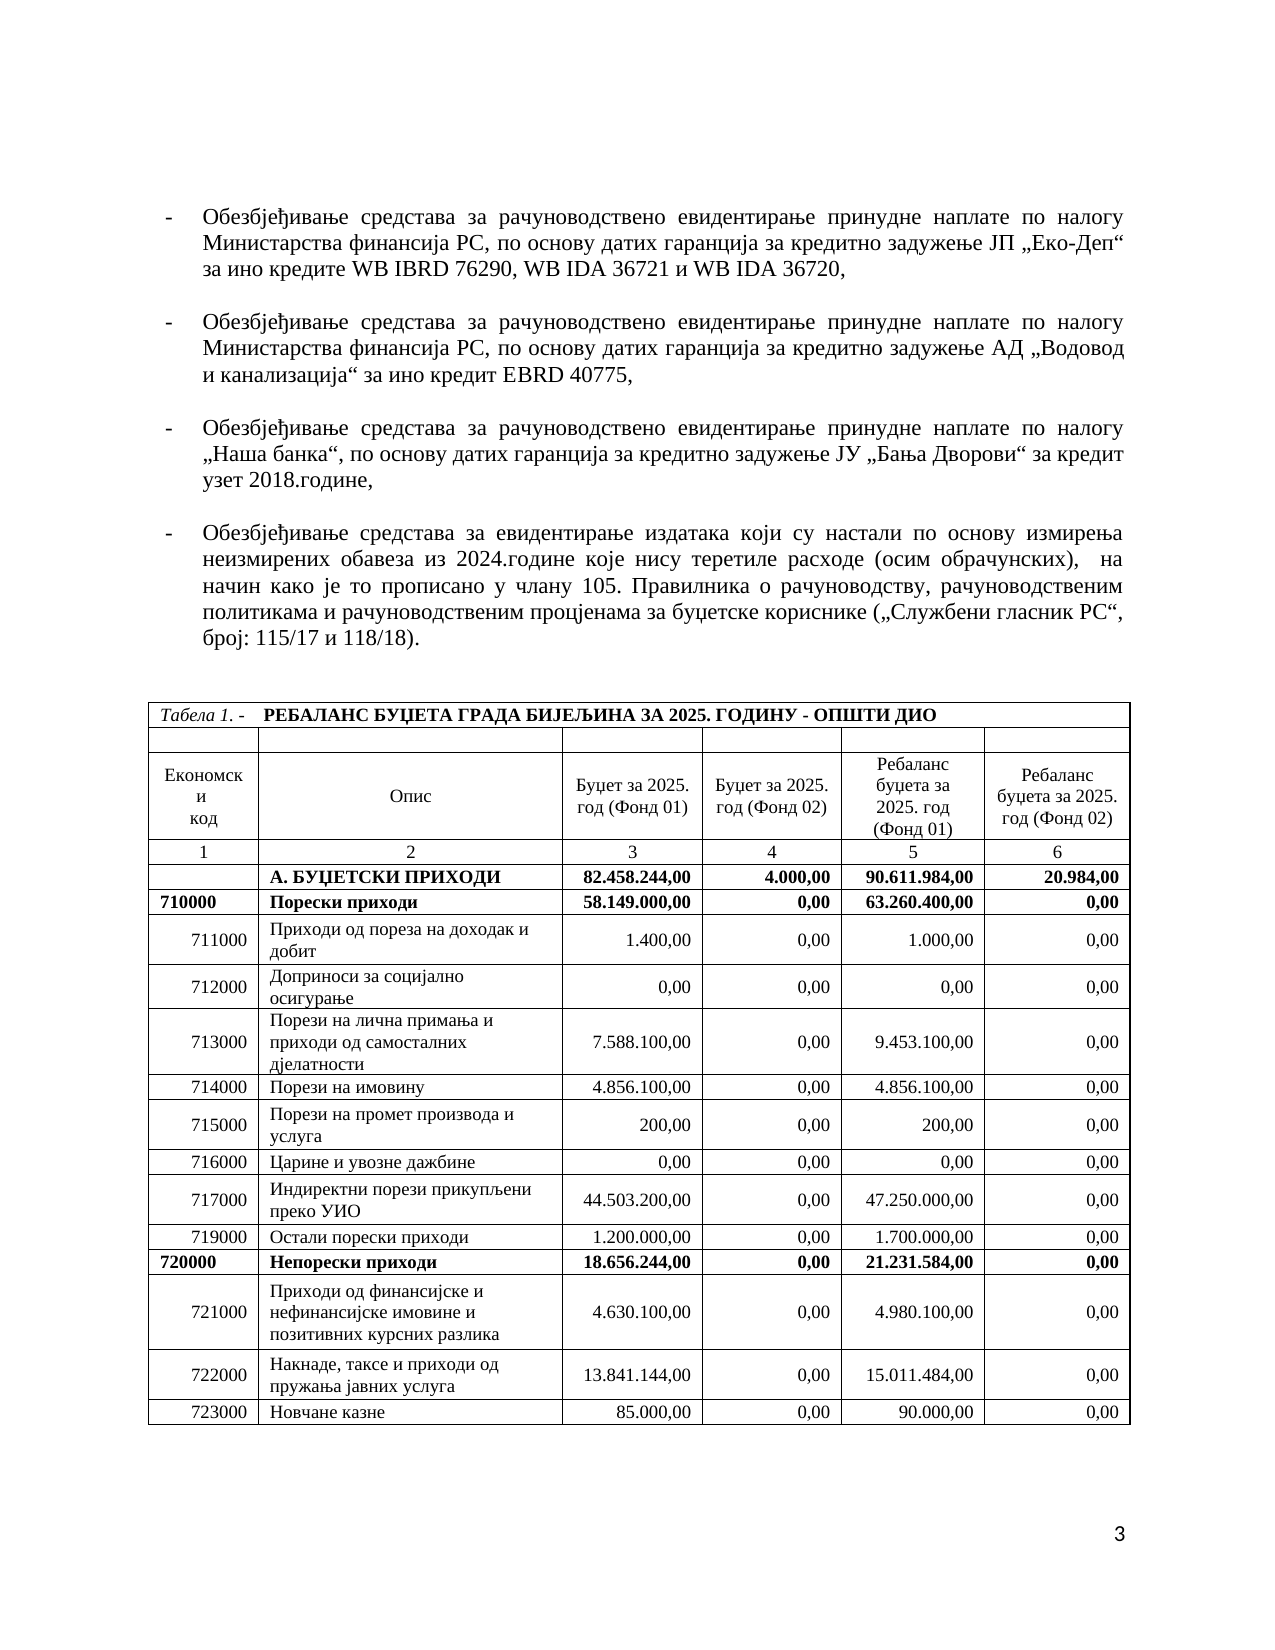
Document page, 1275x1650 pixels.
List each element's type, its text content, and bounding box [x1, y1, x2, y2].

table_cell Порези на лична примања и приходи од самосталних дјелатности [259, 1009, 562, 1074]
table_cell [842, 728, 984, 752]
table_cell 2 [259, 840, 562, 864]
table_cell 200,00 [842, 1100, 984, 1149]
table_cell 0,00 [985, 1175, 1129, 1224]
table_cell 0,00 [703, 1009, 841, 1074]
table_cell 1.200.000,00 [563, 1225, 702, 1249]
table_cell 58.149.000,00 [563, 890, 702, 914]
table_cell 0,00 [985, 1075, 1129, 1099]
table_cell 85.000,00 [563, 1400, 702, 1424]
table_cell [703, 728, 841, 752]
table_cell Царине и увозне дажбине [259, 1150, 562, 1174]
table_cell 0,00 [985, 1100, 1129, 1149]
table_cell 0,00 [985, 1275, 1129, 1349]
table_cell 20.984,00 [985, 865, 1129, 889]
table_cell Опис [259, 753, 562, 839]
table_cell [563, 728, 702, 752]
table_cell 0,00 [703, 1225, 841, 1249]
table_cell 1.700.000,00 [842, 1225, 984, 1249]
table_header Табела 1. - РЕБАЛАНС БУЏЕТА ГРАДА БИЈЕЉИНА ЗА 2025. ГОДИНУ - ОПШТИ ДИО [149, 703, 1129, 727]
table_cell [149, 728, 258, 752]
table_cell 0,00 [563, 965, 702, 1008]
table_cell 0,00 [703, 1100, 841, 1149]
table_cell 3 [563, 840, 702, 864]
table_cell 0,00 [842, 1150, 984, 1174]
table_cell 0,00 [703, 1250, 841, 1274]
table_cell 0,00 [985, 1225, 1129, 1249]
table_cell 63.260.400,00 [842, 890, 984, 914]
table_cell 0,00 [703, 915, 841, 964]
table_cell [259, 728, 562, 752]
table_cell 715000 [149, 1100, 258, 1149]
table_cell 1.000,00 [842, 915, 984, 964]
table_cell 0,00 [985, 1009, 1129, 1074]
table_cell 44.503.200,00 [563, 1175, 702, 1224]
table_cell 5 [842, 840, 984, 864]
list Обезбјеђивање средстава за рачуноводствено евидентирање принудне наплате по налогу Министарства финансија РС, по основу датих гаранција за кредитно задужење АД „Водовод и канализација“ за ино кредит ЕBRD 40775, [165, 308, 1125, 387]
table_cell 0,00 [985, 890, 1129, 914]
table_cell 1.400,00 [563, 915, 702, 964]
table_cell Буџет за 2025. год (Фонд 01) [563, 753, 702, 839]
list Обезбјеђивање средстава за рачуноводствено евидентирање принудне наплате по налогу „Наша банка“, по основу датих гаранција за кредитно задужење ЈУ „Бања Дворови“ за кредит узет 2018.године, [165, 413, 1125, 493]
table_cell Накнаде, таксе и приходи од пружања јавних услуга [259, 1350, 562, 1399]
table_cell 714000 [149, 1075, 258, 1099]
table_cell 9.453.100,00 [842, 1009, 984, 1074]
table_cell 200,00 [563, 1100, 702, 1149]
table_cell Порези на промет производа и услуга [259, 1100, 562, 1149]
table_cell 90.000,00 [842, 1400, 984, 1424]
table_cell 0,00 [703, 1150, 841, 1174]
table_cell 719000 [149, 1225, 258, 1249]
table_cell 15.011.484,00 [842, 1350, 984, 1399]
table_cell 0,00 [703, 1350, 841, 1399]
table_cell 0,00 [703, 1175, 841, 1224]
table_cell Ребаланс буџета за 2025. год (Фонд 02) [985, 753, 1129, 839]
list Обезбјеђивање средстава за евидентирање издатака који су настали по основу измирења неизмирених обавеза из 2024.године које нису теретиле расходе (осим обрачунских), на начин како је то прописано у члану 105. Правилника о рачуноводству, рачуноводственим политикама и рачуноводственим процјенама за буџетске кориснике („Службени гласник РС“, број: 115/17 и 118/18). [165, 519, 1125, 651]
table_cell 4.856.100,00 [842, 1075, 984, 1099]
table_cell 717000 [149, 1175, 258, 1224]
table_cell 4.000,00 [703, 865, 841, 889]
table_cell 90.611.984,00 [842, 865, 984, 889]
table_cell 0,00 [985, 1400, 1129, 1424]
table_cell 4.980.100,00 [842, 1275, 984, 1349]
table_cell 712000 [149, 965, 258, 1008]
table_cell 721000 [149, 1275, 258, 1349]
table_cell 0,00 [985, 915, 1129, 964]
table_cell 82.458.244,00 [563, 865, 702, 889]
table_cell 722000 [149, 1350, 258, 1399]
table_cell 723000 [149, 1400, 258, 1424]
table_cell Порези на имовину [259, 1075, 562, 1099]
table_cell [149, 865, 258, 889]
table_cell 713000 [149, 1009, 258, 1074]
table_cell Буџет за 2025. год (Фонд 02) [703, 753, 841, 839]
table_cell 0,00 [703, 965, 841, 1008]
table_cell 0,00 [703, 1275, 841, 1349]
table_cell 0,00 [985, 1150, 1129, 1174]
table_cell 711000 [149, 915, 258, 964]
table_cell Непорески приходи [259, 1250, 562, 1274]
table_cell 4.856.100,00 [563, 1075, 702, 1099]
table_cell 47.250.000,00 [842, 1175, 984, 1224]
table_cell Приходи од пореза на доходак и добит [259, 915, 562, 964]
table_cell 7.588.100,00 [563, 1009, 702, 1074]
table_cell 0,00 [985, 1250, 1129, 1274]
table_cell 4.630.100,00 [563, 1275, 702, 1349]
table_cell 1 [149, 840, 258, 864]
table_cell 0,00 [703, 1400, 841, 1424]
table_cell 0,00 [842, 965, 984, 1008]
table_cell 0,00 [985, 965, 1129, 1008]
table_cell 720000 [149, 1250, 258, 1274]
table_cell 13.841.144,00 [563, 1350, 702, 1399]
table_cell 710000 [149, 890, 258, 914]
table_cell 0,00 [985, 1350, 1129, 1399]
table_cell Новчане казне [259, 1400, 562, 1424]
table_cell Доприноси за социјално осигурање [259, 965, 562, 1008]
table_cell Ребаланс буџета за 2025. год (Фонд 01) [842, 753, 984, 839]
table_cell [985, 728, 1129, 752]
list Обезбјеђивање средстава за рачуноводствено евидентирање принудне наплате по налогу Министарства финансија РС, по основу датих гаранција за кредитно задужење ЈП „Еко-Деп“ за ино кредите WB IBRD 76290, WB IDA 36721 и WB IDA 36720, [165, 203, 1125, 282]
table_cell Приходи од финансијске и нефинансијске имовине и позитивних курсних разлика [259, 1275, 562, 1349]
table_cell Економски код [149, 753, 258, 839]
table_cell 0,00 [703, 1075, 841, 1099]
table_cell 716000 [149, 1150, 258, 1174]
table_cell 0,00 [563, 1150, 702, 1174]
table_cell 21.231.584,00 [842, 1250, 984, 1274]
table_cell 18.656.244,00 [563, 1250, 702, 1274]
table_cell 6 [985, 840, 1129, 864]
table_cell А. БУЏЕТСКИ ПРИХОДИ [259, 865, 562, 889]
table_cell Порески приходи [259, 890, 562, 914]
table_cell 0,00 [703, 890, 841, 914]
table_cell Остали порески приходи [259, 1225, 562, 1249]
table_cell 4 [703, 840, 841, 864]
table_cell Индиректни порези прикупљени преко УИО [259, 1175, 562, 1224]
